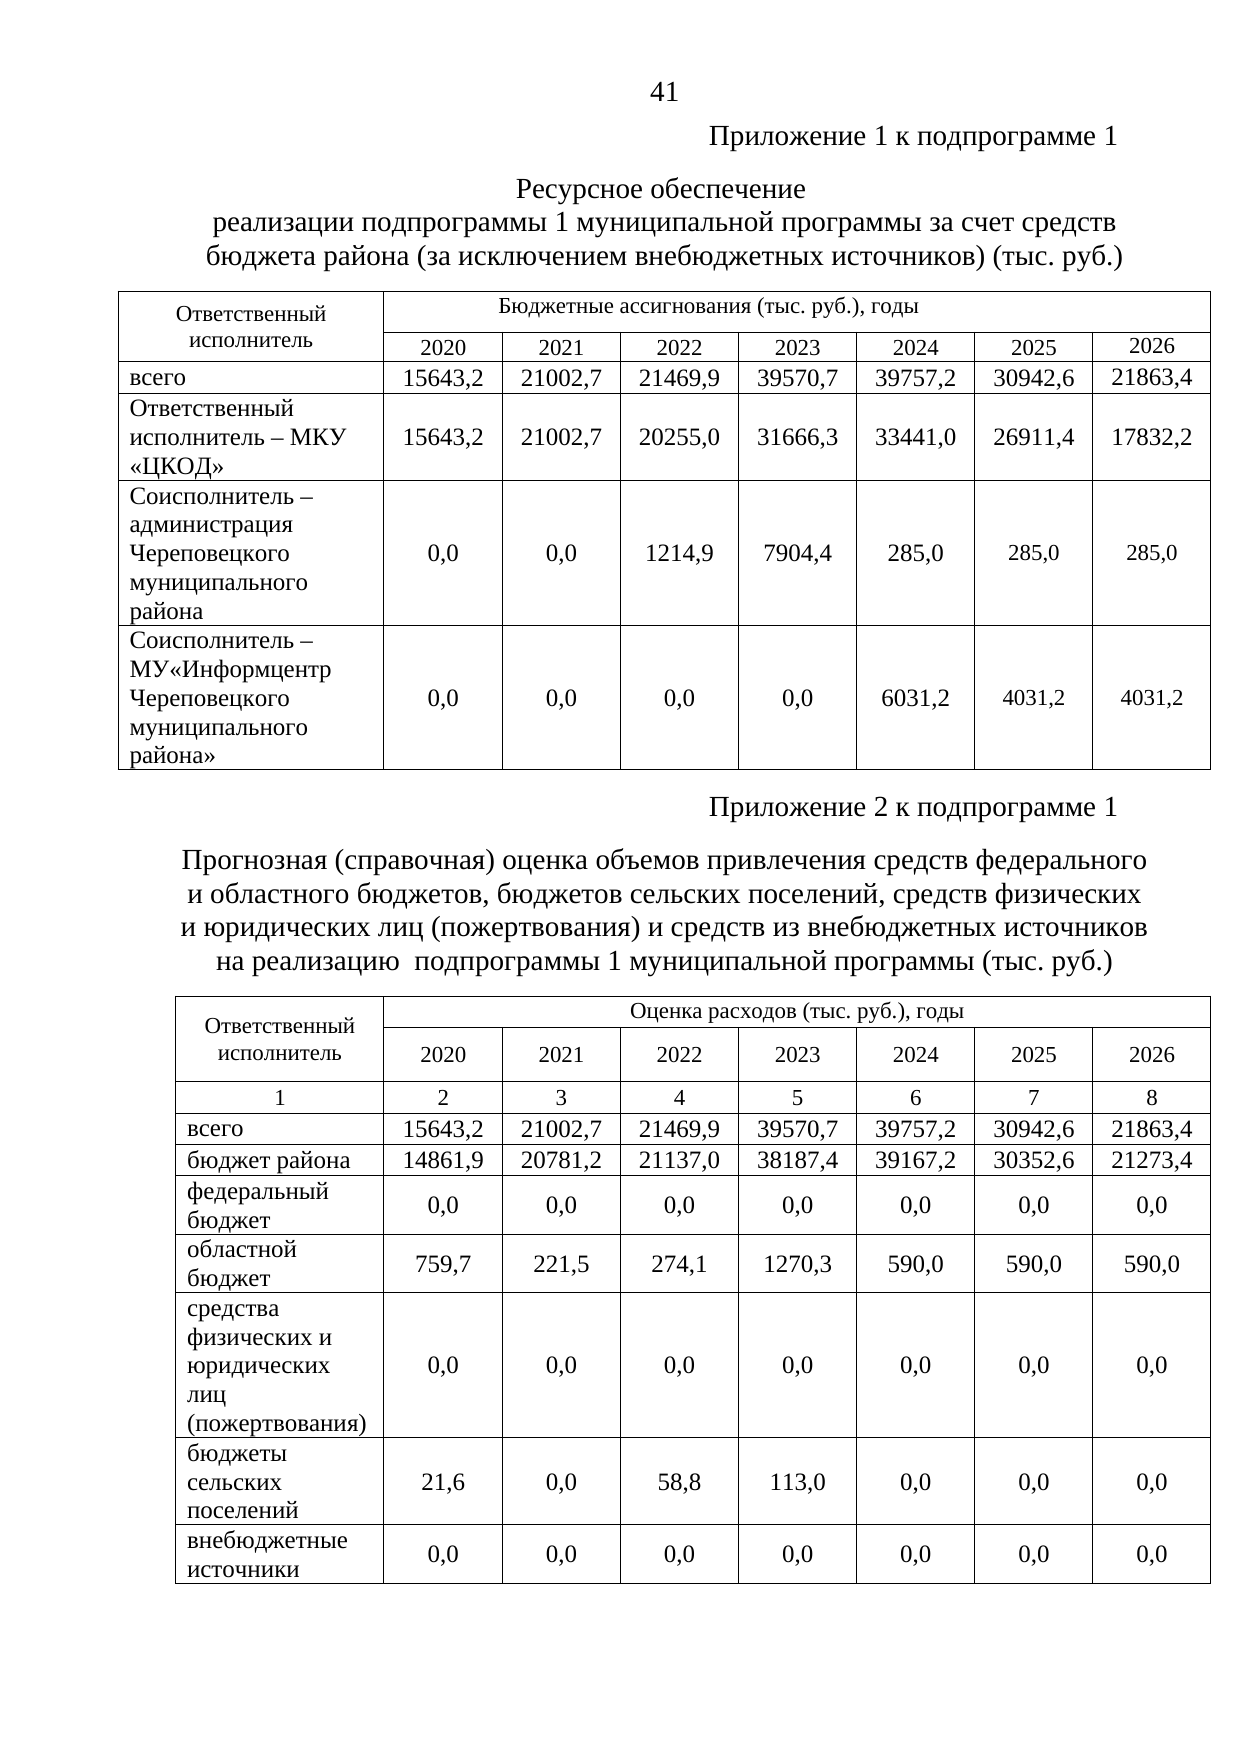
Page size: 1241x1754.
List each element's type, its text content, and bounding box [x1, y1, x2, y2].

table_header Бюджетные ассигнования (тыс. руб.), годы [384, 292, 1210, 332]
table_cell 0,0 [857, 1176, 974, 1233]
table_cell 21002,7 [503, 1114, 620, 1144]
table_cell 590,0 [857, 1235, 974, 1292]
table_cell 30942,6 [975, 1114, 1092, 1144]
text Приложение 2 к подпрограмме 1 [177, 789, 1152, 823]
table_cell Ответственный исполнитель – МКУ «ЦКОД» [119, 394, 383, 480]
table_cell 221,5 [503, 1235, 620, 1292]
table_cell 4 [621, 1082, 738, 1112]
table_cell 0,0 [1093, 1176, 1210, 1233]
table_cell 2022 [621, 1028, 738, 1081]
table_cell 0,0 [621, 1293, 738, 1437]
table_cell 2023 [739, 333, 856, 361]
table_cell 0,0 [503, 626, 620, 769]
table_cell 21273,4 [1093, 1145, 1210, 1175]
table_cell 285,0 [1093, 481, 1210, 624]
table_cell 759,7 [384, 1235, 502, 1292]
table_cell 21002,7 [503, 394, 620, 480]
table_cell 0,0 [621, 1525, 738, 1583]
table_cell 21,6 [384, 1438, 502, 1524]
table_cell 2025 [975, 333, 1092, 361]
table_cell 30352,6 [975, 1145, 1092, 1175]
table_cell 2024 [857, 1028, 974, 1081]
table_cell 0,0 [384, 626, 502, 769]
table_cell 0,0 [739, 626, 856, 769]
table_cell 6031,2 [857, 626, 974, 769]
table_cell 2 [384, 1082, 502, 1112]
table_cell 0,0 [975, 1176, 1092, 1233]
table_cell 0,0 [975, 1438, 1092, 1524]
table_cell Соисполнитель – МУ«Информцентр Череповецкого муниципального района» [119, 626, 383, 769]
table_cell 2021 [503, 333, 620, 361]
table_cell 274,1 [621, 1235, 738, 1292]
table_cell 0,0 [857, 1525, 974, 1583]
table_cell 20255,0 [621, 394, 738, 480]
table_cell 2025 [975, 1028, 1092, 1081]
table_cell 39757,2 [857, 1114, 974, 1144]
table_cell 15643,2 [384, 394, 502, 480]
table_cell 0,0 [1093, 1438, 1210, 1524]
table_cell 1 [176, 1082, 383, 1112]
table_cell 39570,7 [739, 362, 856, 392]
table_cell 0,0 [739, 1293, 856, 1437]
table_cell внебюджетные источники [176, 1525, 383, 1583]
table_cell 0,0 [739, 1176, 856, 1233]
table_cell 7 [975, 1082, 1092, 1112]
table_cell 21863,4 [1093, 362, 1210, 392]
table_cell 21469,9 [621, 1114, 738, 1144]
table_cell 2024 [857, 333, 974, 361]
table_cell областной бюджет [176, 1235, 383, 1292]
table_cell 0,0 [503, 1176, 620, 1233]
table_cell 0,0 [1093, 1525, 1210, 1583]
table_cell 30942,6 [975, 362, 1092, 392]
table_cell 17832,2 [1093, 394, 1210, 480]
table_cell 285,0 [975, 481, 1092, 624]
table_cell 15643,2 [384, 1114, 502, 1144]
table_cell 2026 [1093, 333, 1210, 361]
table_cell федеральный бюджет [176, 1176, 383, 1233]
table_cell 0,0 [857, 1438, 974, 1524]
table_cell 0,0 [975, 1293, 1092, 1437]
table_cell 0,0 [503, 1525, 620, 1583]
table_cell 0,0 [384, 1525, 502, 1583]
table_header Ответственный исполнитель [176, 997, 383, 1081]
table_cell 285,0 [857, 481, 974, 624]
table_cell всего [119, 362, 383, 392]
table_cell 113,0 [739, 1438, 856, 1524]
table_cell 0,0 [503, 1293, 620, 1437]
table_cell 1270,3 [739, 1235, 856, 1292]
table_cell 0,0 [739, 1525, 856, 1583]
table_cell 0,0 [503, 1438, 620, 1524]
table_cell 0,0 [384, 481, 502, 624]
table_cell 0,0 [975, 1525, 1092, 1583]
table_cell 0,0 [857, 1293, 974, 1437]
table_cell 0,0 [621, 1176, 738, 1233]
table_cell 2020 [384, 333, 502, 361]
table_cell 0,0 [384, 1293, 502, 1437]
table_cell Соисполнитель – администрация Череповецкого муниципального района [119, 481, 383, 624]
table_cell бюджеты сельских поселений [176, 1438, 383, 1524]
table_cell 590,0 [1093, 1235, 1210, 1292]
table_cell 14861,9 [384, 1145, 502, 1175]
table_cell 0,0 [621, 626, 738, 769]
table_cell 7904,4 [739, 481, 856, 624]
table_cell 4031,2 [975, 626, 1092, 769]
text Приложение 1 к подпрограмме 1 [177, 118, 1152, 152]
table_cell 20781,2 [503, 1145, 620, 1175]
table_cell 26911,4 [975, 394, 1092, 480]
table_cell 2022 [621, 333, 738, 361]
table_header Оценка расходов (тыс. руб.), годы [384, 997, 1210, 1027]
table_cell 39570,7 [739, 1114, 856, 1144]
table_cell 21002,7 [503, 362, 620, 392]
table_cell 38187,4 [739, 1145, 856, 1175]
table_cell 39757,2 [857, 362, 974, 392]
table_cell средства физических и юридических лиц (пожертвования) [176, 1293, 383, 1437]
table_cell 15643,2 [384, 362, 502, 392]
table_cell 2020 [384, 1028, 502, 1081]
table_cell 1214,9 [621, 481, 738, 624]
table_cell 3 [503, 1082, 620, 1112]
table_cell 0,0 [384, 1176, 502, 1233]
table_cell 5 [739, 1082, 856, 1112]
table_cell 21137,0 [621, 1145, 738, 1175]
table_cell всего [176, 1114, 383, 1144]
text Прогнозная (справочная) оценка объемов привлечения средств федерального и областного бюджетов, бюджетов сельских поселений, средств физических и юридических лиц (пожертвования) и средств из внебюджетных источников на реализацию подпрограммы 1 муниципальной программы (тыс. руб.) [177, 842, 1152, 976]
table_cell 31666,3 [739, 394, 856, 480]
table_cell 2021 [503, 1028, 620, 1081]
table_cell 39167,2 [857, 1145, 974, 1175]
table_cell 0,0 [1093, 1293, 1210, 1437]
table_cell 6 [857, 1082, 974, 1112]
table_cell 21863,4 [1093, 1114, 1210, 1144]
table_cell 0,0 [503, 481, 620, 624]
table_cell 58,8 [621, 1438, 738, 1524]
table_cell 2026 [1093, 1028, 1210, 1081]
table_cell бюджет района [176, 1145, 383, 1175]
table_header Ответственный исполнитель [119, 292, 383, 361]
table_cell 2023 [739, 1028, 856, 1081]
table_cell 8 [1093, 1082, 1210, 1112]
table_cell 4031,2 [1093, 626, 1210, 769]
table_cell 33441,0 [857, 394, 974, 480]
table_cell 21469,9 [621, 362, 738, 392]
text Ресурсное обеспечение реализации подпрограммы 1 муниципальной программы за счет средств бюджета района (за исключением внебюджетных источников) (тыс. руб.) [177, 171, 1152, 271]
table_cell 590,0 [975, 1235, 1092, 1292]
